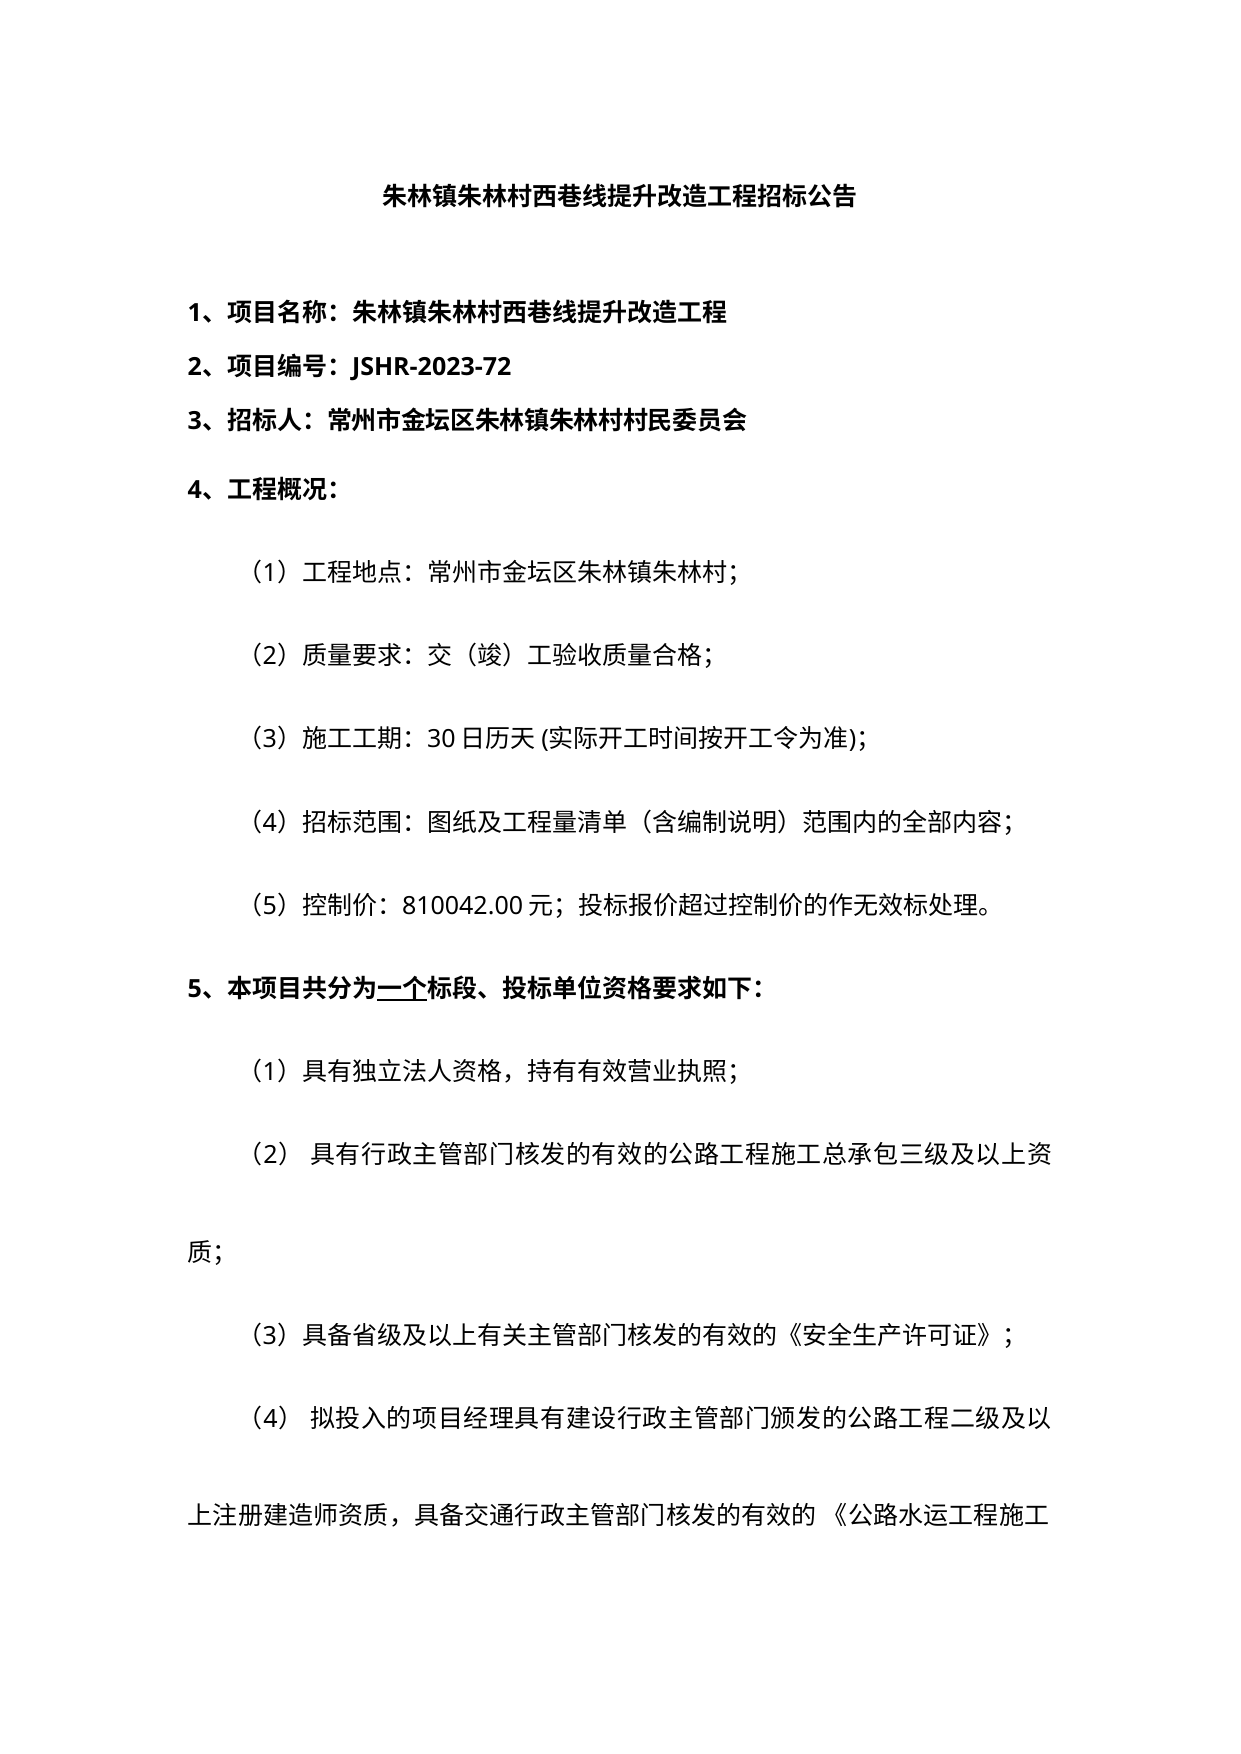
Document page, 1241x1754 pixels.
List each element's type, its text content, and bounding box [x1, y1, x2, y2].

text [187, 1384, 1053, 1546]
subtitle 朱林镇朱林村西巷线提升改造工程招标公告 [187, 162, 1053, 227]
text （3）施工工期：30日历天 (实际开工时间按开工令为准)； [187, 704, 1053, 769]
text （3）具备省级及以上有关主管部门核发的有效的《安全生产许可证》； [187, 1301, 1053, 1366]
text （1）工程地点：常州市金坛区朱林镇朱林村； [187, 538, 1053, 603]
text 4、工程概况： [187, 455, 1053, 520]
text 5、本项目共分为一个标段、投标单位资格要求如下： [187, 954, 1053, 1019]
text 3、招标人：常州市金坛区朱林镇朱林村村民委员会 [187, 401, 1053, 437]
text 1、项目名称：朱林镇朱林村西巷线提升改造工程 [187, 292, 1053, 328]
text （2） 具有行政主管部门核发的有效的公路工程施工总承包三级及以上资质； [187, 1120, 1053, 1283]
text 2、项目编号：JSHR-2023-72 [187, 346, 1053, 383]
text （1）具有独立法人资格，持有有效营业执照； [187, 1037, 1053, 1102]
text （5）控制价：810042.00元；投标报价超过控制价的作无效标处理。 [187, 871, 1053, 936]
text （4）招标范围：图纸及工程量清单（含编制说明）范围内的全部内容； [187, 788, 1053, 853]
text （2）质量要求：交（竣）工验收质量合格； [187, 621, 1053, 686]
